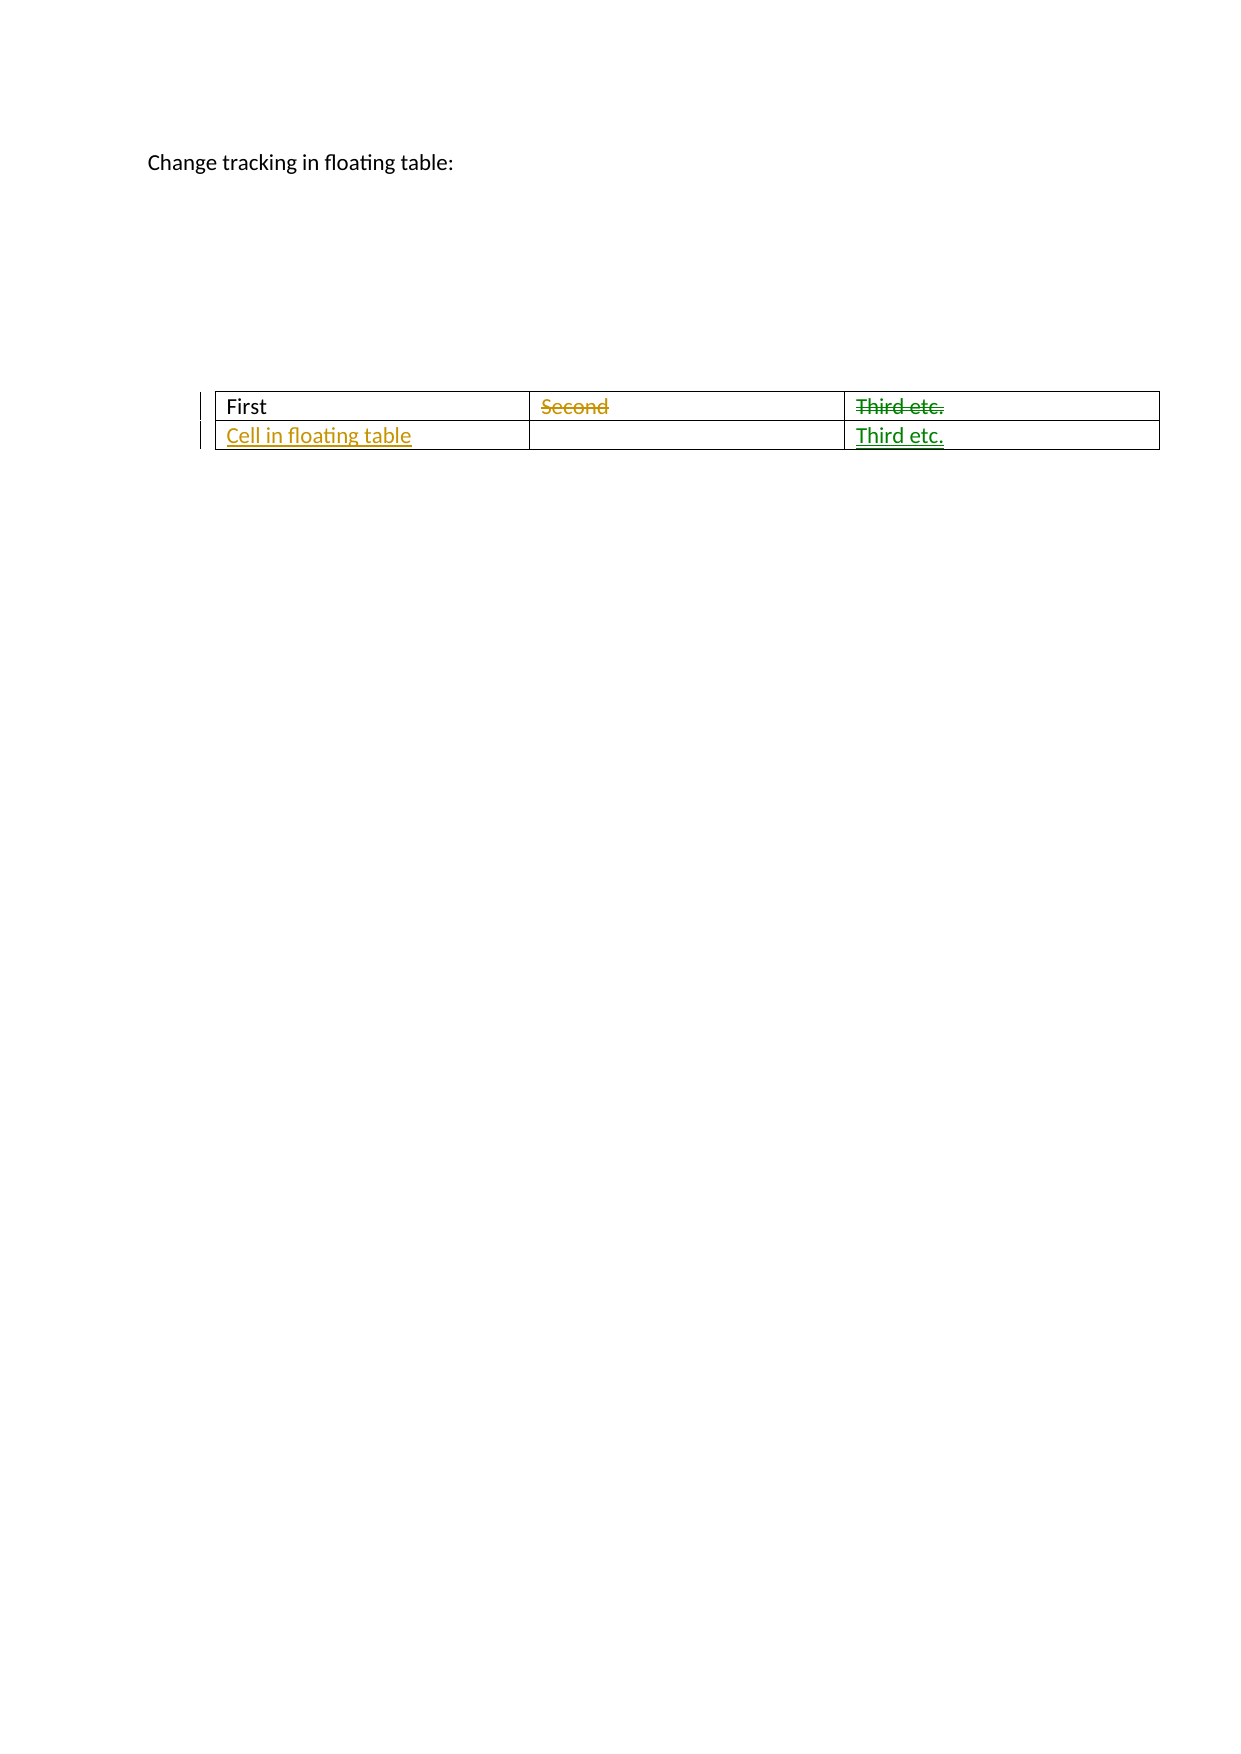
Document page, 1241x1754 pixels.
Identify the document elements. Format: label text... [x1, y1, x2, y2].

table_header First [216, 392, 529, 420]
text Change tracking in floating table: [148, 148, 1093, 176]
table_cell [216, 421, 529, 449]
table_header [530, 392, 844, 420]
table_cell [530, 421, 844, 449]
table_header [845, 392, 1159, 420]
table_cell [845, 421, 1159, 449]
